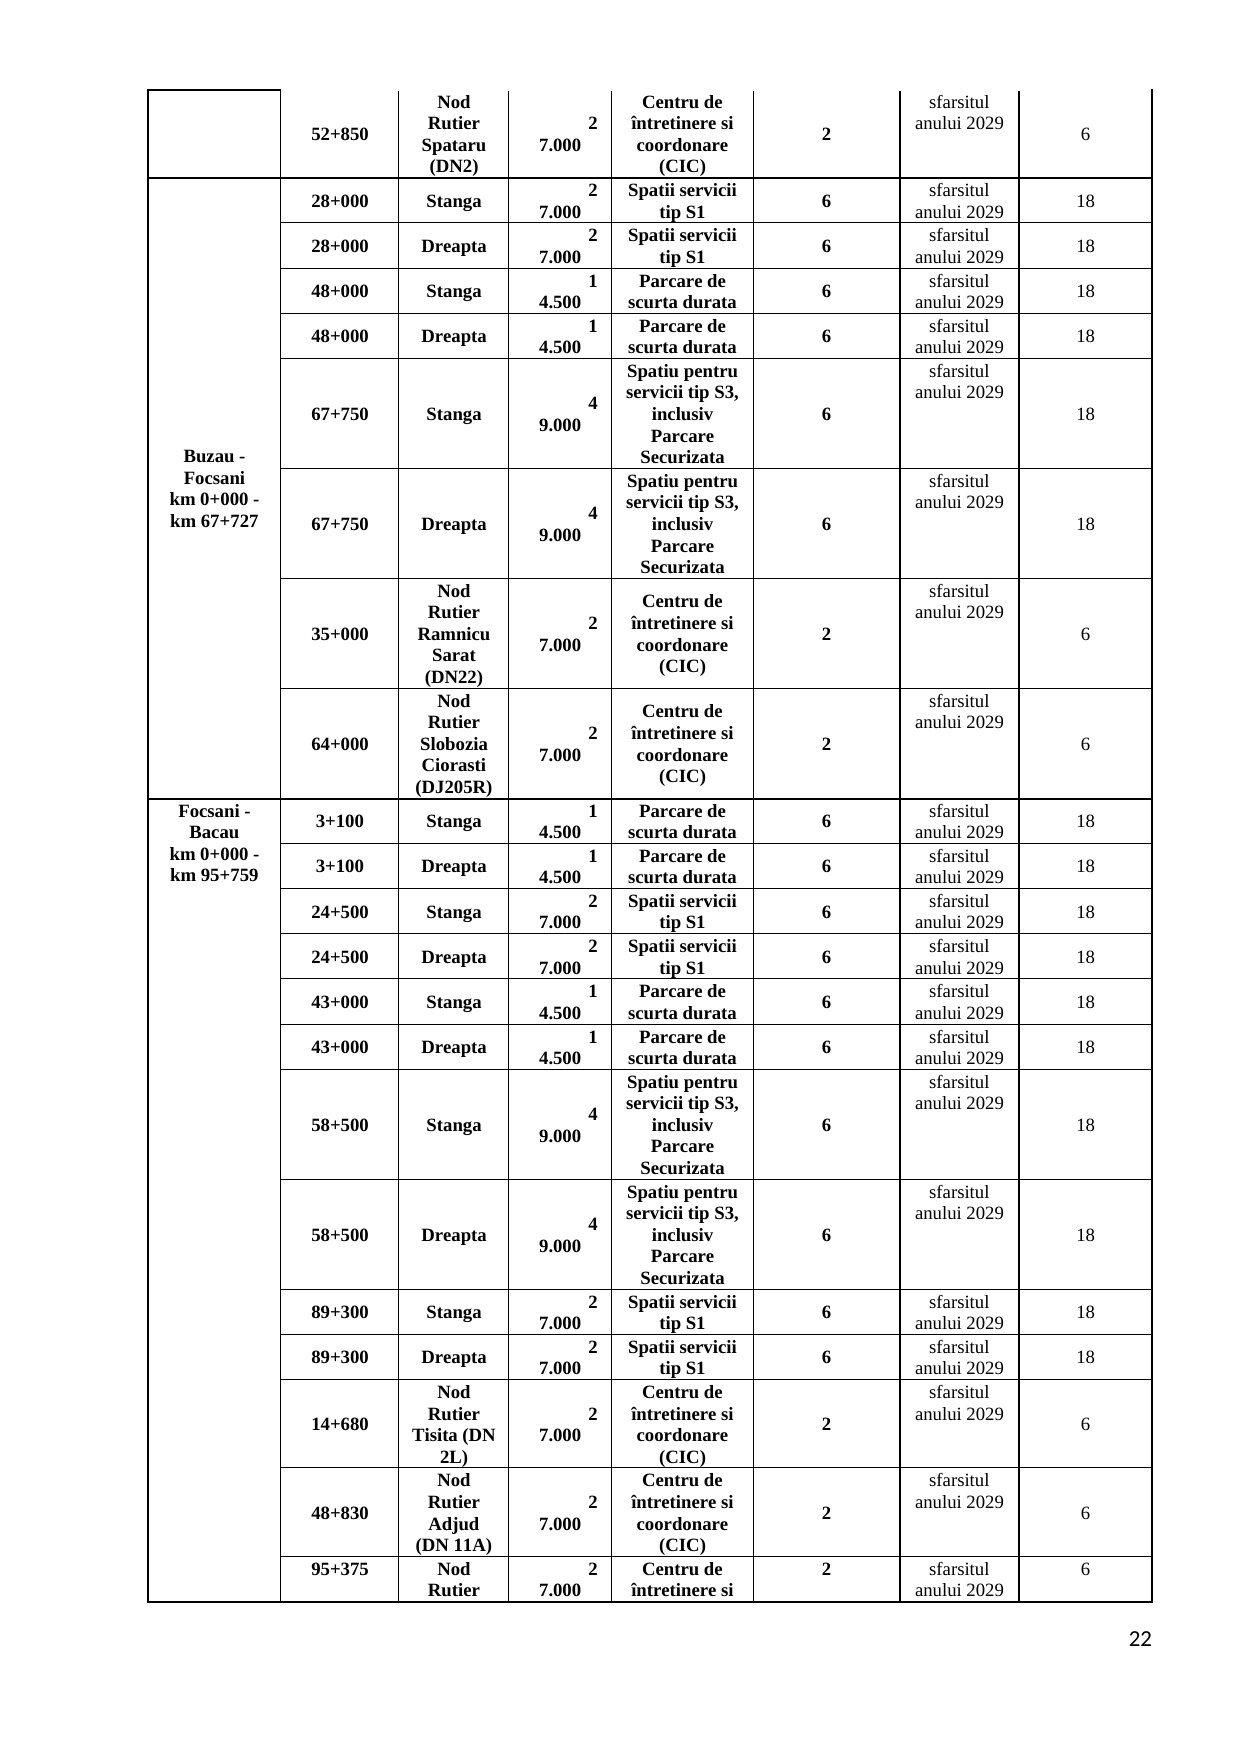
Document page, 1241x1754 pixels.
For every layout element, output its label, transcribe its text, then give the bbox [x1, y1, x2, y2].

table_cell sfarsitul anului 2029 [901, 844, 1018, 888]
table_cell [900, 89, 1019, 177]
table_cell 6 [754, 844, 899, 888]
table_cell 2 [753, 89, 899, 177]
table_cell 14.500 [509, 979, 611, 1023]
table_cell 43+000 [281, 979, 398, 1023]
table_cell 24+500 [281, 934, 398, 978]
table_cell 27.000 [509, 179, 611, 222]
table_cell sfarsitul anului 2029 [901, 1290, 1018, 1334]
table_cell 27.000 [509, 579, 611, 687]
table_cell Centru de întretinere si coordonare (CIC) [612, 579, 753, 687]
table_cell 18 [1020, 1180, 1151, 1288]
table_cell Stanga [399, 1070, 508, 1178]
table_cell 58+500 [281, 1070, 398, 1178]
table_cell 18 [1020, 800, 1151, 843]
table_cell 6 [1020, 579, 1151, 687]
table_cell Stanga [399, 179, 508, 222]
table_cell 18 [1020, 979, 1151, 1023]
table_cell 6 [1020, 1468, 1151, 1556]
table_cell Stanga [399, 889, 508, 933]
table_cell 6 [1020, 1557, 1151, 1601]
table_cell 27.000 [509, 1290, 611, 1334]
table_cell Stanga [399, 800, 508, 843]
table_cell Nod Rutier Ramnicu Sarat (DN22) [399, 579, 508, 687]
table_cell Dreapta [399, 1180, 508, 1288]
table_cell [901, 1557, 1018, 1601]
table_cell 6 [754, 469, 899, 578]
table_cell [399, 1557, 508, 1601]
table_cell Spatiu pentru servicii tip S3, inclusiv Parcare Securizata [612, 359, 753, 468]
table_cell Dreapta [399, 844, 508, 888]
table_cell 49.000 [509, 359, 611, 468]
table_cell Focsani - Bacau km 0+000 - km 95+759 [149, 800, 280, 1601]
table_cell Dreapta [399, 469, 508, 578]
table_cell 27.000 [509, 889, 611, 933]
table_cell sfarsitul anului 2029 [901, 314, 1018, 358]
table_cell Spatii servicii tip S1 [612, 934, 753, 978]
table_cell Spatiu pentru servicii tip S3, inclusiv Parcare Securizata [612, 1070, 753, 1178]
table_cell 18 [1020, 889, 1151, 933]
table_cell Spatiu pentru servicii tip S3, inclusiv Parcare Securizata [612, 1180, 753, 1288]
table_cell 27.000 [509, 1335, 611, 1379]
table_cell 18 [1020, 179, 1151, 222]
table_cell 6 [1020, 689, 1151, 797]
table_cell 18 [1020, 223, 1151, 267]
table_cell 28+000 [281, 223, 398, 267]
table_cell sfarsitul anului 2029 [901, 1070, 1018, 1178]
table_cell Nod Rutier Tisita (DN 2L) [399, 1380, 508, 1467]
table_cell 27.000 [509, 89, 611, 177]
table_cell 14.500 [509, 800, 611, 843]
table_cell Dreapta [399, 223, 508, 267]
table_cell 49.000 [509, 1070, 611, 1178]
table_cell Nod Rutier Adjud (DN 11A) [399, 1468, 508, 1556]
table_cell 6 [754, 179, 899, 222]
table_cell 27.000 [509, 1468, 611, 1556]
table_cell 3+100 [281, 800, 398, 843]
table_cell 6 [754, 1335, 899, 1379]
table_cell 2 [754, 1380, 899, 1467]
table_cell 18 [1020, 359, 1151, 468]
table_cell Parcare de scurta durata [612, 800, 753, 843]
table_cell 18 [1020, 1335, 1151, 1379]
table_cell Spatii servicii tip S1 [612, 179, 753, 222]
table_cell Spatiu pentru servicii tip S3, inclusiv Parcare Securizata [612, 469, 753, 578]
table_cell Stanga [399, 359, 508, 468]
table_cell 27.000 [509, 934, 611, 978]
table_cell 49.000 [509, 1180, 611, 1288]
table_cell 18 [1020, 1070, 1151, 1178]
table_cell 58+500 [281, 1180, 398, 1288]
table_cell 2 [754, 579, 899, 687]
table_cell 48+000 [281, 314, 398, 358]
table_cell 14.500 [509, 314, 611, 358]
table_cell Spatii servicii tip S1 [612, 223, 753, 267]
table_cell sfarsitul anului 2029 [901, 1180, 1018, 1288]
table_cell 6 [754, 1025, 899, 1069]
table_cell sfarsitul anului 2029 [901, 469, 1018, 578]
table_cell 14.500 [509, 844, 611, 888]
table_cell 2 [754, 1557, 899, 1601]
table_cell sfarsitul anului 2029 [901, 979, 1018, 1023]
table_cell 14+680 [281, 1380, 398, 1467]
table_cell sfarsitul anului 2029 [901, 889, 1018, 933]
table_cell 18 [1020, 934, 1151, 978]
table_cell sfarsitul anului 2029 [901, 1335, 1018, 1379]
table_cell 24+500 [281, 889, 398, 933]
table_cell 27.000 [509, 1380, 611, 1467]
table_cell 2 [754, 689, 899, 797]
table_cell Stanga [399, 269, 508, 313]
table_cell Spatii servicii tip S1 [612, 889, 753, 933]
table_cell 6 [754, 934, 899, 978]
table_cell Dreapta [399, 1335, 508, 1379]
table_cell sfarsitul anului 2029 [901, 689, 1018, 797]
table_cell 49.000 [509, 469, 611, 578]
table_cell Parcare de scurta durata [612, 269, 753, 313]
table_cell 3+100 [281, 844, 398, 888]
table_cell sfarsitul anului 2029 [901, 359, 1018, 468]
table_cell sfarsitul anului 2029 [901, 1025, 1018, 1069]
table_cell 6 [754, 1180, 899, 1288]
table_cell 6 [1019, 89, 1151, 177]
table_cell 18 [1020, 469, 1151, 578]
table_cell 18 [1020, 1025, 1151, 1069]
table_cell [611, 89, 753, 177]
table_cell Centru de întretinere si coordonare (CIC) [612, 1380, 753, 1467]
table_cell 6 [754, 269, 899, 313]
table_cell sfarsitul anului 2029 [901, 579, 1018, 687]
table_cell Parcare de scurta durata [612, 314, 753, 358]
table_cell 27.000 [509, 689, 611, 797]
table_cell Stanga [399, 979, 508, 1023]
table_cell Nod Rutier Spataru (DN2) [399, 89, 509, 177]
table_cell 64+000 [281, 689, 398, 797]
table_cell Spatii servicii tip S1 [612, 1335, 753, 1379]
table_cell 6 [754, 1070, 899, 1178]
table_cell 6 [754, 979, 899, 1023]
table_cell sfarsitul anului 2029 [901, 1380, 1018, 1467]
table_cell Centru de întretinere si coordonare (CIC) [612, 689, 753, 797]
table_cell 67+750 [281, 469, 398, 578]
table_cell Parcare de scurta durata [612, 979, 753, 1023]
table_cell 18 [1020, 844, 1151, 888]
table_cell 52+850 [281, 89, 399, 177]
table_cell 67+750 [281, 359, 398, 468]
table_cell Spatii servicii tip S1 [612, 1290, 753, 1334]
table_cell Dreapta [399, 314, 508, 358]
table_cell 6 [754, 223, 899, 267]
table_cell 6 [754, 359, 899, 468]
table_cell 14.500 [509, 1025, 611, 1069]
table_cell Buzau - Focsani km 0+000 - km 67+727 [149, 179, 280, 797]
table_cell 14.500 [509, 269, 611, 313]
table_cell 18 [1020, 269, 1151, 313]
table_cell sfarsitul anului 2029 [901, 179, 1018, 222]
table_cell 18 [1020, 314, 1151, 358]
table_cell sfarsitul anului 2029 [901, 223, 1018, 267]
table_cell sfarsitul anului 2029 [901, 269, 1018, 313]
table_cell 27.000 [509, 223, 611, 267]
table_cell 43+000 [281, 1025, 398, 1069]
table_cell Parcare de scurta durata [612, 844, 753, 888]
table_cell 6 [1020, 1380, 1151, 1467]
table_cell 27.000 [509, 1557, 611, 1601]
table_cell 89+300 [281, 1290, 398, 1334]
table_cell 2 [754, 1468, 899, 1556]
table_cell 6 [754, 1290, 899, 1334]
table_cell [612, 1557, 753, 1601]
table_cell sfarsitul anului 2029 [901, 934, 1018, 978]
table_cell Parcare de scurta durata [612, 1025, 753, 1069]
table_cell Dreapta [399, 934, 508, 978]
table_cell 6 [754, 889, 899, 933]
table_cell 18 [1020, 1290, 1151, 1334]
table_cell 48+830 [281, 1468, 398, 1556]
table_cell 35+000 [281, 579, 398, 687]
table_cell 89+300 [281, 1335, 398, 1379]
table_cell 95+375 [281, 1557, 398, 1601]
table_cell 6 [754, 800, 899, 843]
table_cell 48+000 [281, 269, 398, 313]
table_cell 6 [754, 314, 899, 358]
table_cell sfarsitul anului 2029 [901, 1468, 1018, 1556]
table_cell Nod Rutier Slobozia Ciorasti (DJ205R) [399, 689, 508, 797]
table_cell 28+000 [281, 179, 398, 222]
table_cell Stanga [399, 1290, 508, 1334]
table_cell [612, 1468, 753, 1556]
table_cell Dreapta [399, 1025, 508, 1069]
table_cell sfarsitul anului 2029 [901, 800, 1018, 843]
